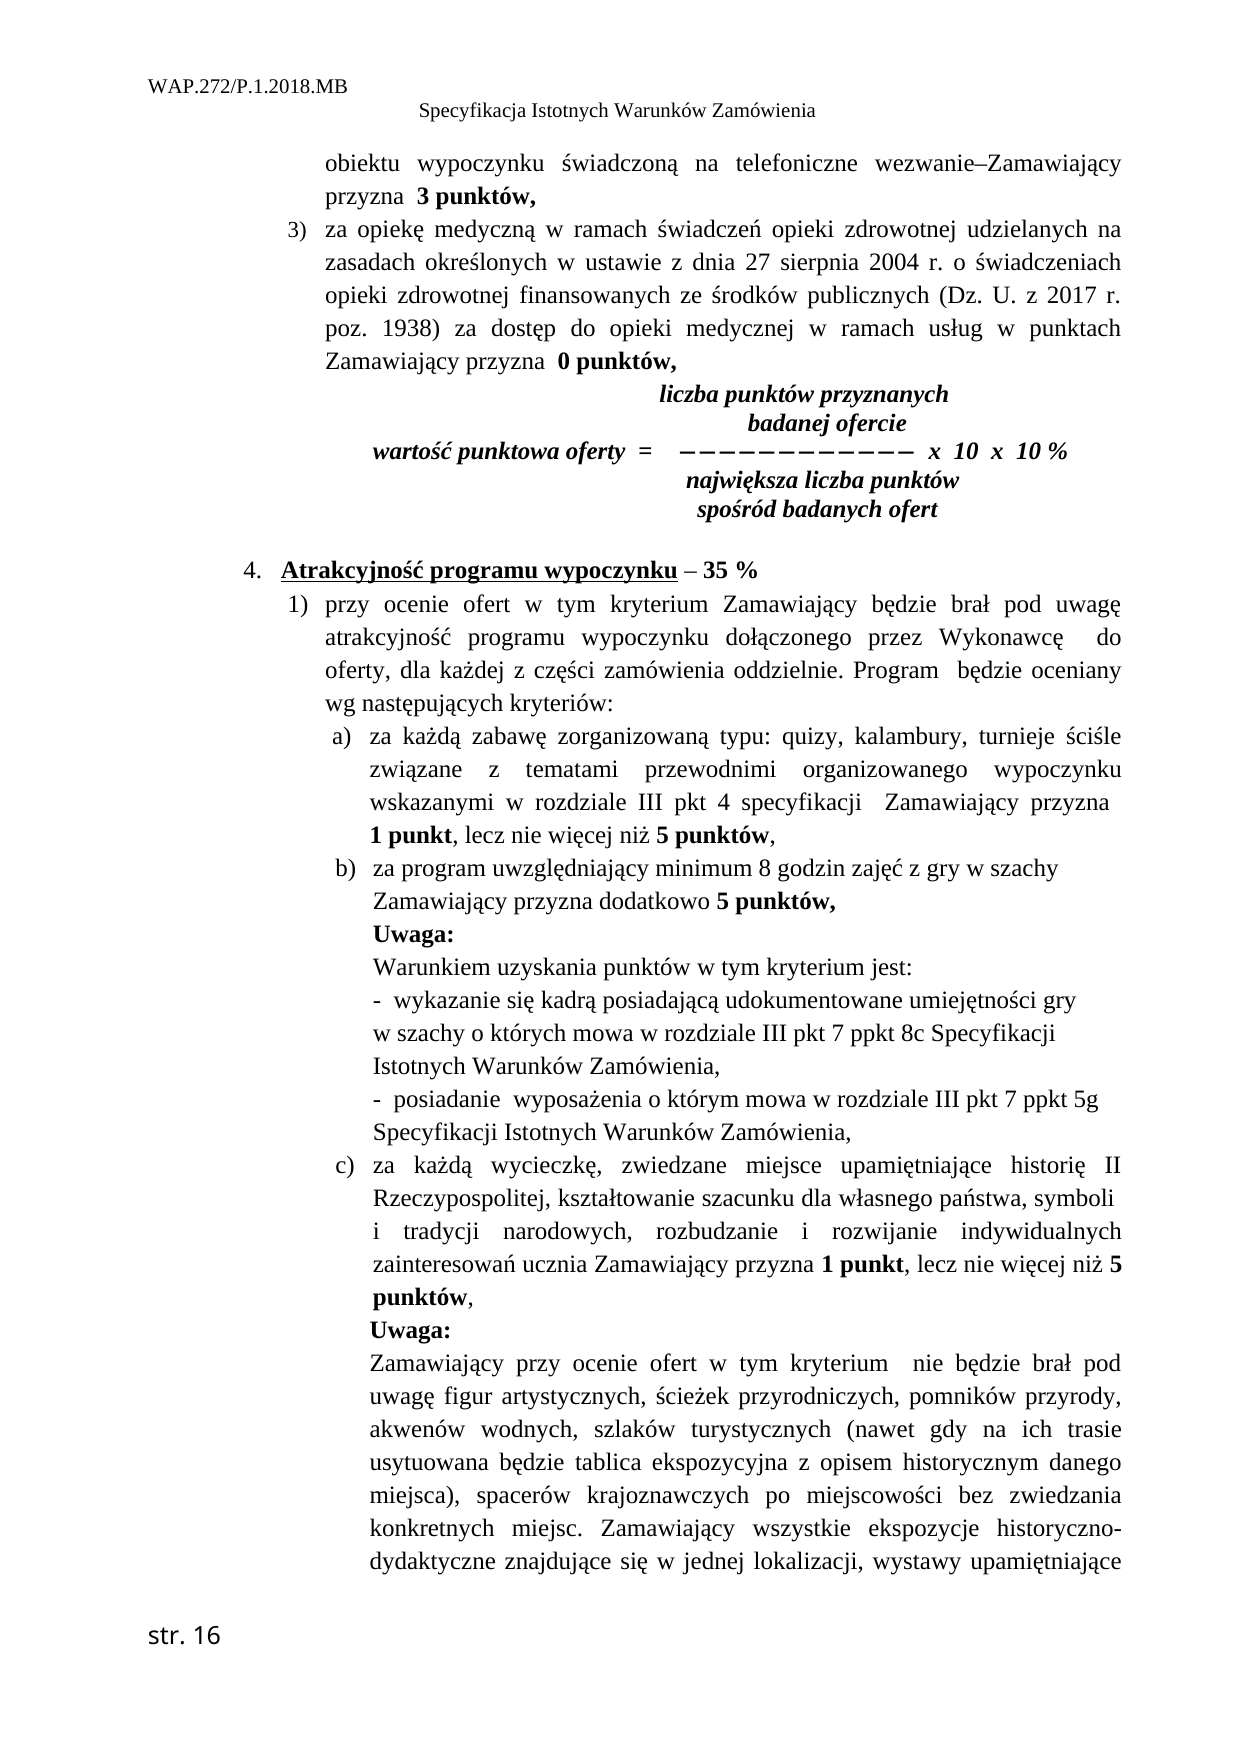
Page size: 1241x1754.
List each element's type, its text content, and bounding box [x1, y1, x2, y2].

list liczba punktów przyznanych badanej ofercie [373, 379, 1122, 436]
list - posiadanie wyposażenia o którym mowa w rozdziale III pkt 7 ppkt 5g Specyfikacji Istotnych Warunków Zamówienia, [373, 1084, 1122, 1146]
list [287, 148, 1122, 209]
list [369, 1348, 1122, 1575]
list przy ocenie ofert w tym kryterium Zamawiający będzie brał pod uwagę atrakcyjność programu wypoczynku dołączonego przez Wykonawcę do oferty, dla każdej z części zamówienia oddzielnie. Program będzie oceniany wg następujących kryteriów: [287, 589, 1122, 716]
list za każdą wycieczkę, zwiedzane miejsce upamiętniające historię II Rzeczypospolitej, kształtowanie szacunku dla własnego państwa, symboli i tradycji narodowych, rozbudzanie i rozwijanie indywidualnych zainteresowań ucznia Zamawiający przyzna 1 punkt, lecz nie więcej niż 5 punktów, [335, 1150, 1122, 1311]
list Uwaga: [369, 1315, 1122, 1344]
list wartość punktowa oferty = x 10 x 10 % [373, 436, 1122, 465]
list spośród badanych ofert [373, 494, 1122, 523]
list Atrakcyjność programu wypoczynku – 35 % [243, 556, 1122, 584]
list za każdą zabawę zorganizowaną typu: quizy, kalambury, turnieje ściśle związane z tematami przewodnimi organizowanego wypoczynku wskazanymi w rozdziale III pkt 4 specyfikacji Zamawiający przyzna 1 punkt, lecz nie więcej niż 5 punktów, [332, 721, 1122, 848]
list za program uwzględniający minimum 8 godzin zajęć z gry w szachy Zamawiający przyzna dodatkowo 5 punktów, Uwaga: Warunkiem uzyskania punktów w tym kryterium jest: [335, 853, 1122, 981]
list za opiekę medyczną w ramach świadczeń opieki zdrowotnej udzielanych na zasadach określonych w ustawie z dnia 27 sierpnia 2004 r. o świadczeniach opieki zdrowotnej finansowanych ze środków publicznych (Dz. U. z 2017 r. poz. 1938) za dostęp do opieki medycznej w ramach usług w punktach Zamawiający przyzna 0 punktów, [287, 214, 1122, 374]
list - wykazanie się kadrą posiadającą udokumentowane umiejętności gry w szachy o których mowa w rozdziale III pkt 7 ppkt 8c Specyfikacji Istotnych Warunków Zamówienia, [373, 985, 1122, 1080]
list największa liczba punktów [373, 465, 1122, 494]
